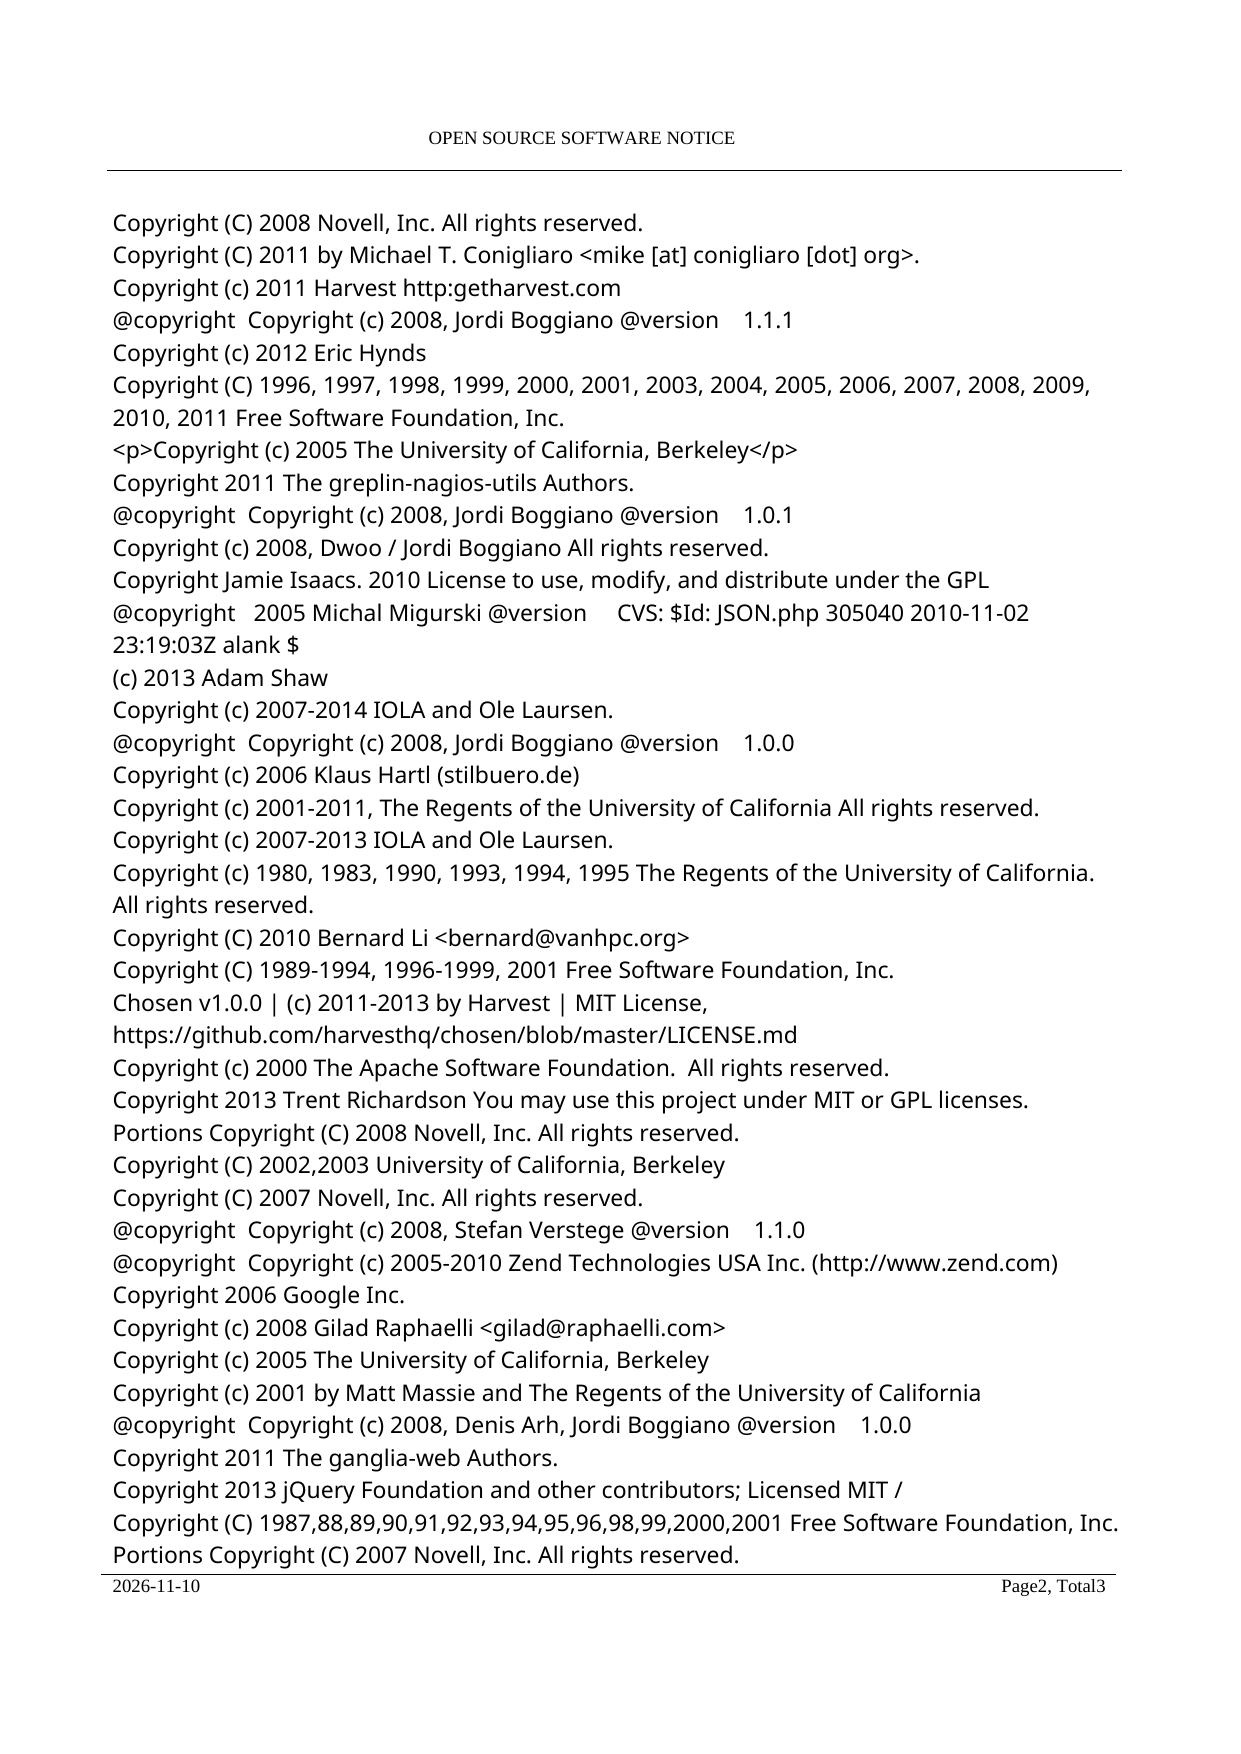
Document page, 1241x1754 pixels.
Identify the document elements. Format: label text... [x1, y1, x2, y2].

text Copyright (C) 2002,2003 University of California, Berkeley [112, 1149, 1128, 1181]
text Copyright (C) 2008 Novell, Inc. All rights reserved. [112, 206, 1128, 239]
text Copyright (C) 1996, 1997, 1998, 1999, 2000, 2001, 2003, 2004, 2005, 2006, 2007, 2008, 2009, 2010, 2011 Free Software Foundation, Inc. [112, 369, 1128, 434]
text Copyright 2011 The greplin-nagios-utils Authors. [112, 466, 1128, 499]
text @copyright Copyright (c) 2008, Stefan Verstege @version 1.1.0 [112, 1214, 1128, 1246]
text Copyright 2006 Google Inc. [112, 1279, 1128, 1311]
text Copyright (c) 2008, Dwoo / Jordi Boggiano All rights reserved. [112, 531, 1128, 564]
text Copyright 2013 Trent Richardson You may use this project under MIT or GPL licenses. [112, 1084, 1128, 1116]
text Copyright (C) 2010 Bernard Li <bernard@vanhpc.org> [112, 921, 1128, 954]
text Copyright 2011 The ganglia-web Authors. [112, 1441, 1128, 1474]
text Copyright (c) 2007-2014 IOLA and Ole Laursen. [112, 694, 1128, 726]
text Copyright (C) 2011 by Michael T. Conigliaro <mike [at] conigliaro [dot] org>. [112, 239, 1128, 271]
text @copyright 2005 Michal Migurski @version CVS: $Id: JSON.php 305040 2010-11-02 23:19:03Z alank $ [112, 596, 1128, 661]
text <p>Copyright (c) 2005 The University of California, Berkeley</p> [112, 434, 1128, 466]
text Copyright (C) 2007 Novell, Inc. All rights reserved. [112, 1181, 1128, 1214]
text (c) 2013 Adam Shaw [112, 661, 1128, 694]
text Portions Copyright (C) 2008 Novell, Inc. All rights reserved. [112, 1116, 1128, 1149]
text Copyright (c) 1980, 1983, 1990, 1993, 1994, 1995 The Regents of the University of California. All rights reserved. [112, 856, 1128, 921]
text Copyright (C) 1989-1994, 1996-1999, 2001 Free Software Foundation, Inc. [112, 954, 1128, 986]
text @copyright Copyright (c) 2008, Jordi Boggiano @version 1.1.1 [112, 304, 1128, 336]
text Copyright Jamie Isaacs. 2010 License to use, modify, and distribute under the GPL [112, 564, 1128, 596]
text @copyright Copyright (c) 2008, Denis Arh, Jordi Boggiano @version 1.0.0 [112, 1409, 1128, 1441]
text Copyright 2013 jQuery Foundation and other contributors; Licensed MIT / [112, 1474, 1128, 1506]
text @copyright Copyright (c) 2008, Jordi Boggiano @version 1.0.0 [112, 726, 1128, 759]
text Copyright (c) 2001-2011, The Regents of the University of California All rights reserved. [112, 791, 1128, 824]
text Copyright (c) 2011 Harvest http:getharvest.com [112, 271, 1128, 304]
text Copyright (c) 2006 Klaus Hartl (stilbuero.de) [112, 759, 1128, 791]
text @copyright Copyright (c) 2005-2010 Zend Technologies USA Inc. (http://www.zend.com) [112, 1246, 1128, 1279]
text Chosen v1.0.0 | (c) 2011-2013 by Harvest | MIT License, https://github.com/harvesthq/chosen/blob/master/LICENSE.md [112, 986, 1128, 1051]
text Copyright (c) 2008 Gilad Raphaelli <gilad@raphaelli.com> [112, 1311, 1128, 1344]
text @copyright Copyright (c) 2008, Jordi Boggiano @version 1.0.1 [112, 499, 1128, 531]
text Portions Copyright (C) 2007 Novell, Inc. All rights reserved. [112, 1539, 1128, 1571]
text Copyright (c) 2012 Eric Hynds [112, 336, 1128, 369]
text Copyright (C) 1987,88,89,90,91,92,93,94,95,96,98,99,2000,2001 Free Software Foundation, Inc. [112, 1506, 1128, 1539]
text Copyright (c) 2001 by Matt Massie and The Regents of the University of California [112, 1376, 1128, 1409]
text Copyright (c) 2000 The Apache Software Foundation. All rights reserved. [112, 1051, 1128, 1084]
text Copyright (c) 2005 The University of California, Berkeley [112, 1344, 1128, 1376]
text Copyright (c) 2007-2013 IOLA and Ole Laursen. [112, 824, 1128, 856]
